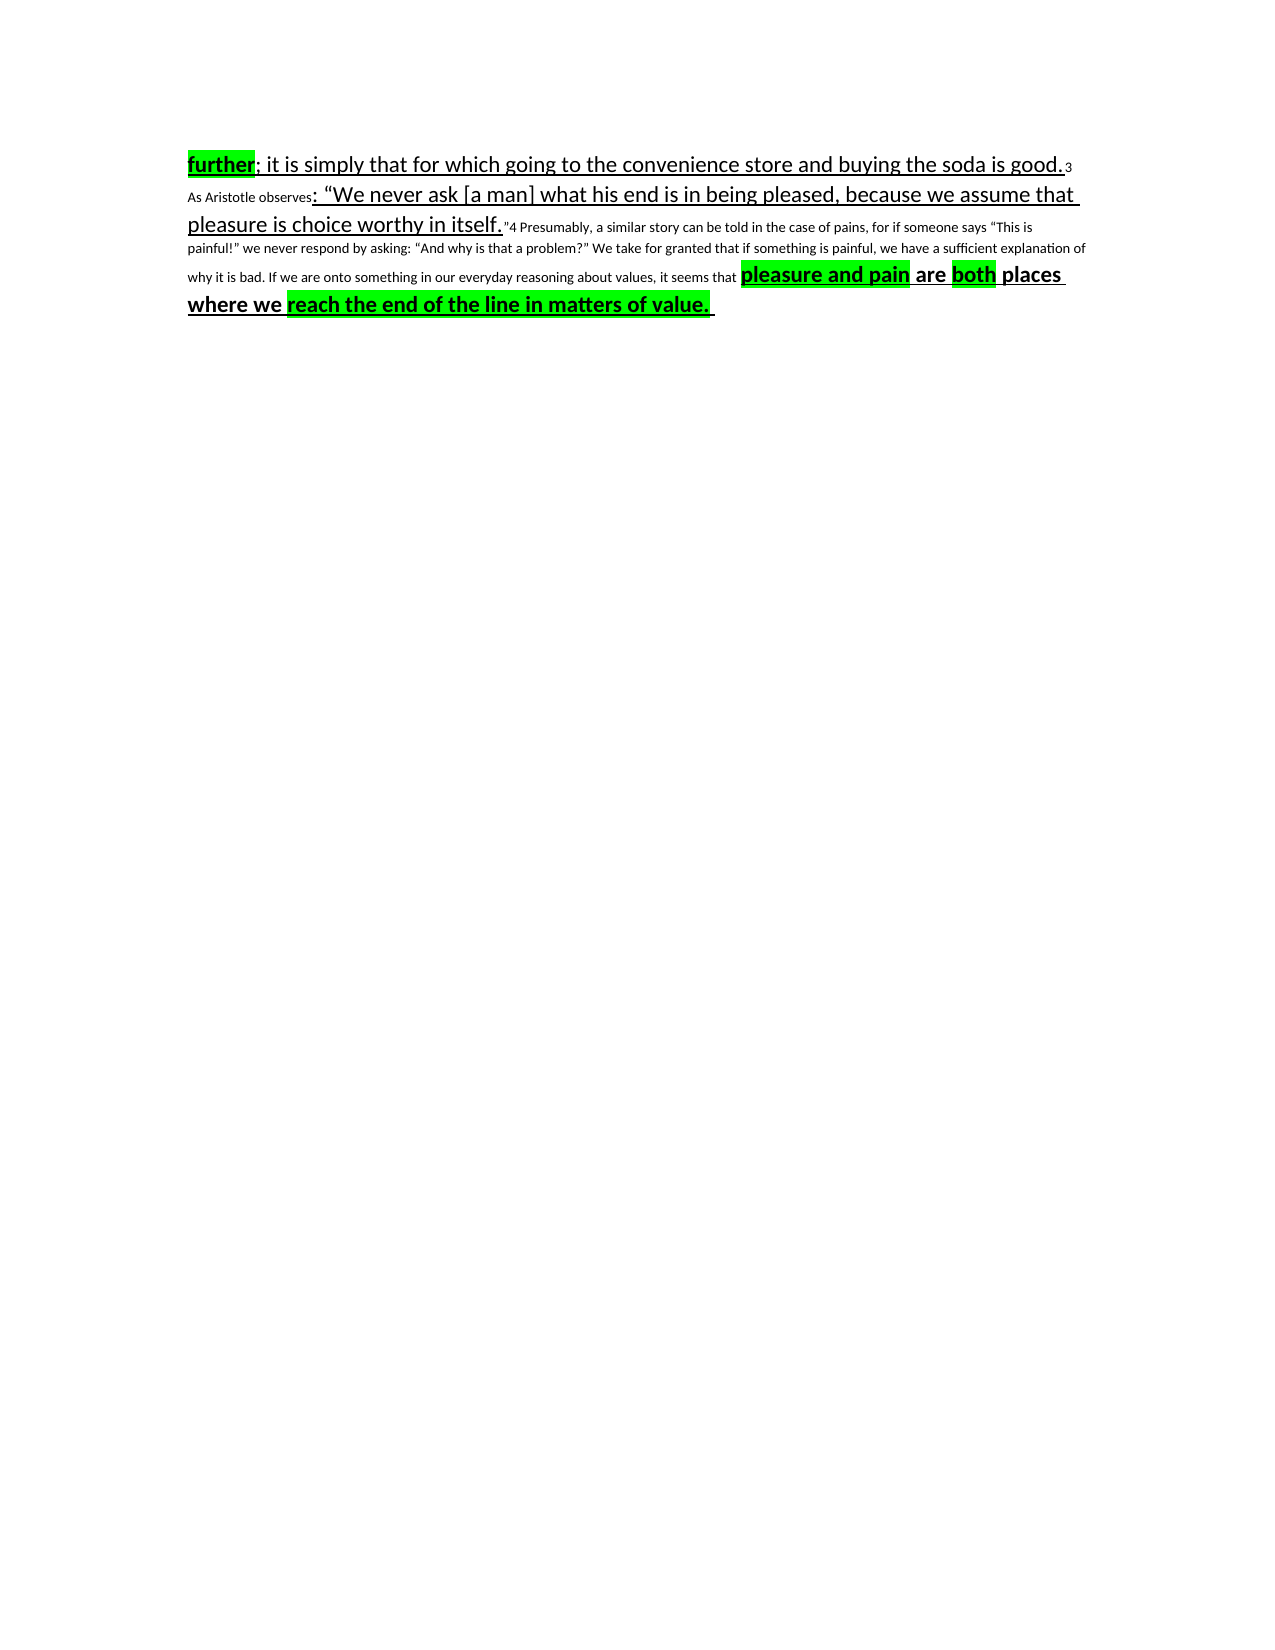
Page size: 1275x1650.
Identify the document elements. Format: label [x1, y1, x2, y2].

text [187, 150, 1087, 318]
